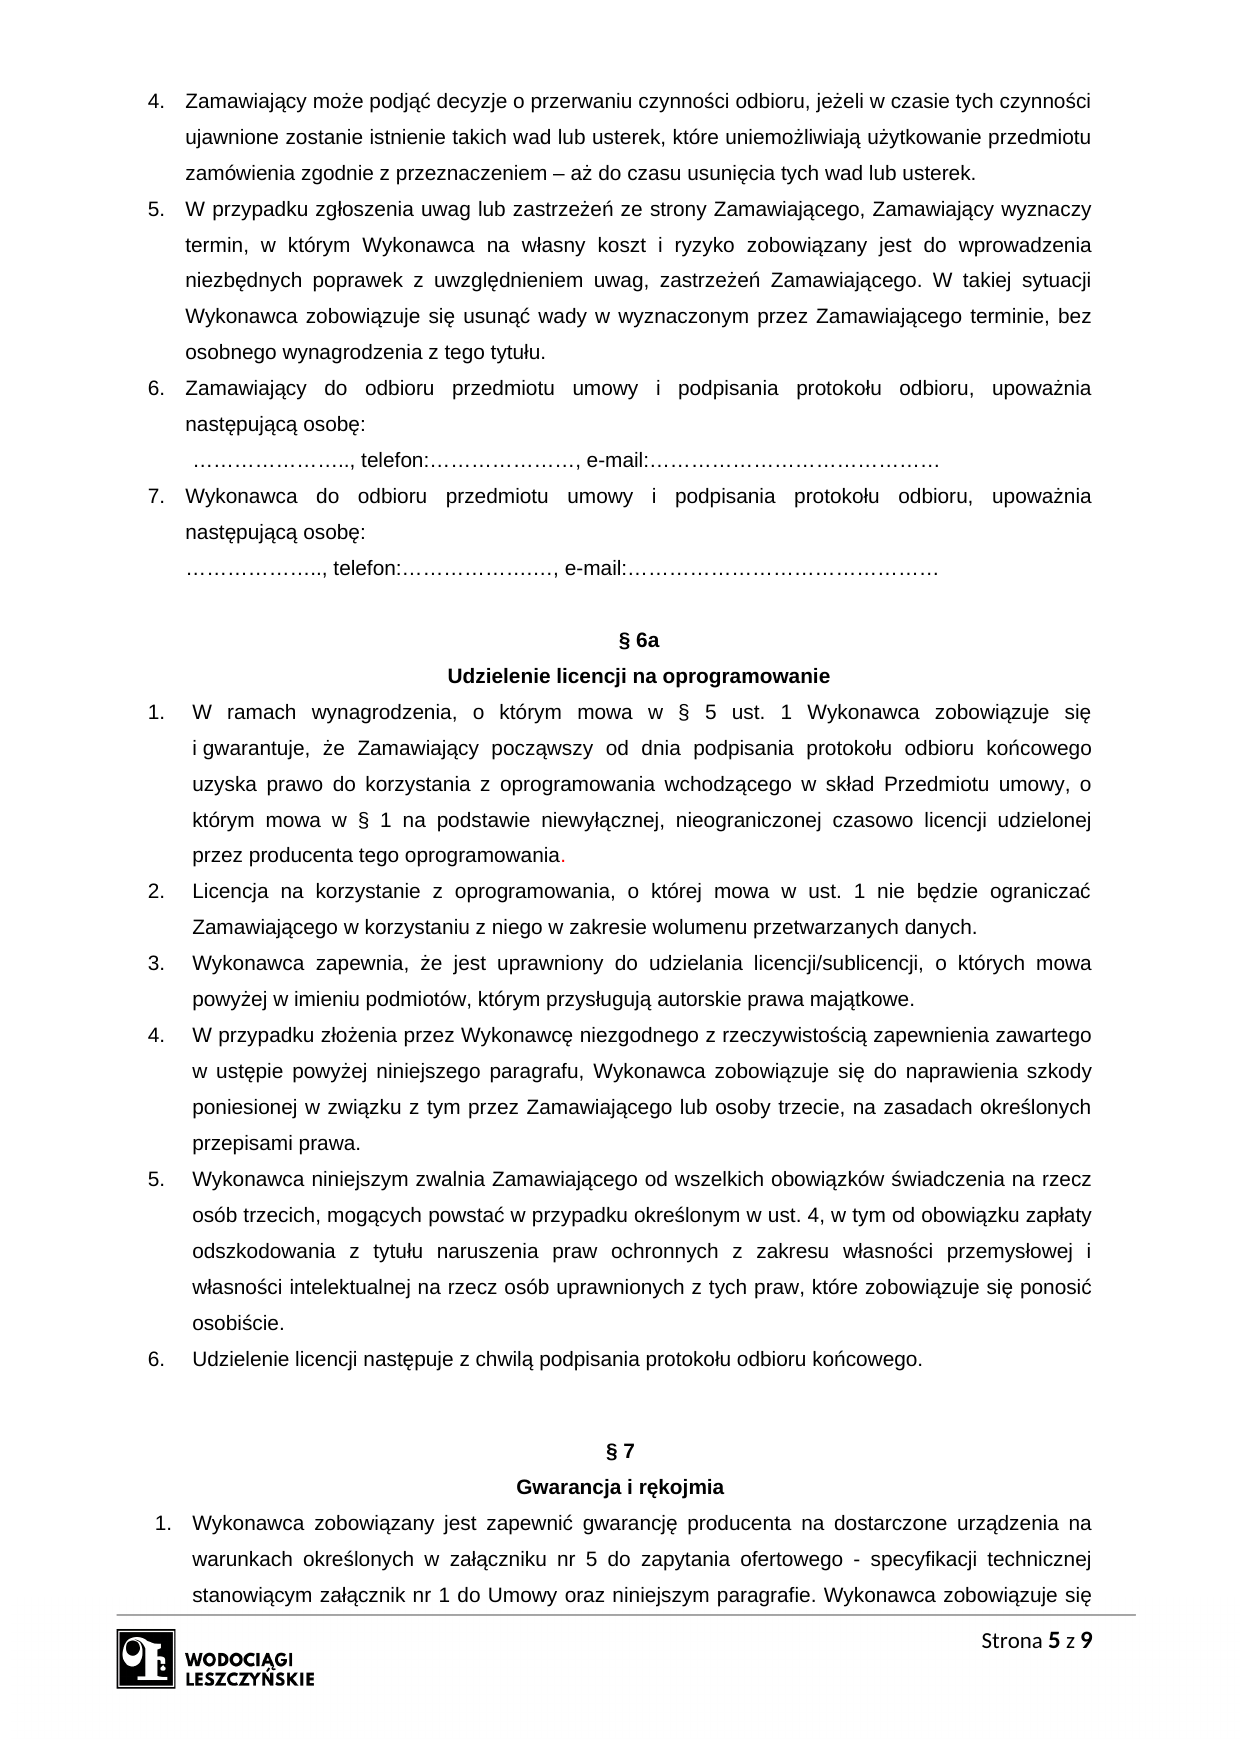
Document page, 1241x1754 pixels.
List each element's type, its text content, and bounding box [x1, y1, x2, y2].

list W ramach wynagrodzenia, o którym mowa w § 5 ust. 1 Wykonawca zobowiązuje się i gwarantuje, że Zamawiający począwszy od dnia podpisania protokołu odbioru końcowego uzyska prawo do korzystania z oprogramowania wchodzącego w skład Przedmiotu umowy, o którym mowa w § 1 na podstawie niewyłącznej, nieograniczonej czasowo licencji udzielonej przez producenta tego oprogramowania. [148, 699, 1093, 867]
text § 7 [148, 1439, 1093, 1463]
list W przypadku zgłoszenia uwag lub zastrzeżeń ze strony Zamawiającego, Zamawiający wyznaczy termin, w którym Wykonawca na własny koszt i ryzyko zobowiązany jest do wprowadzenia niezbędnych poprawek z uwzględnieniem uwag, zastrzeżeń Zamawiającego. W takiej sytuacji Wykonawca zobowiązuje się usunąć wady w wyznaczonym przez Zamawiającego terminie, bez osobnego wynagrodzenia z tego tytułu. [148, 196, 1093, 364]
list Udzielenie licencji następuje z chwilą podpisania protokołu odbioru końcowego. [148, 1346, 1093, 1370]
text Gwarancja i rękojmia [148, 1475, 1093, 1499]
list § 6a [185, 628, 1093, 652]
list Zamawiający może podjąć decyzje o przerwaniu czynności odbioru, jeżeli w czasie tych czynności ujawnione zostanie istnienie takich wad lub usterek, które uniemożliwiają użytkowanie przedmiotu zamówienia zgodnie z przeznaczeniem – aż do czasu usunięcia tych wad lub usterek. [148, 89, 1093, 184]
list Zamawiający do odbioru przedmiotu umowy i podpisania protokołu odbioru, upoważnia następującą osobę: [148, 376, 1093, 436]
list Wykonawca niniejszym zwalnia Zamawiającego od wszelkich obowiązków świadczenia na rzecz osób trzecich, mogących powstać w przypadku określonym w ust. 4, w tym od obowiązku zapłaty odszkodowania z tytułu naruszenia praw ochronnych z zakresu własności przemysłowej i własności intelektualnej na rzecz osób uprawnionych z tych praw, które zobowiązuje się ponosić osobiście. [148, 1167, 1093, 1334]
picture [11, 1597, 1241, 1739]
list Udzielenie licencji na oprogramowanie [185, 664, 1093, 688]
list Wykonawca do odbioru przedmiotu umowy i podpisania protokołu odbioru, upoważnia następującą osobę: [148, 484, 1093, 544]
list Wykonawca zapewnia, że jest uprawniony do udzielania licencji/sublicencji, o których mowa powyżej w imieniu podmiotów, którym przysługują autorskie prawa majątkowe. [148, 951, 1093, 1011]
text ………………….., telefon:…………………, e-mail:…………………………………… [192, 448, 1093, 472]
text ……………….., telefon:……………….…, e-mail:……………………………………… [185, 556, 1093, 580]
list Licencja na korzystanie z oprogramowania, o której mowa w ust. 1 nie będzie ograniczać Zamawiającego w korzystaniu z niego w zakresie wolumenu przetwarzanych danych. [148, 879, 1093, 939]
list W przypadku złożenia przez Wykonawcę niezgodnego z rzeczywistością zapewnienia zawartego w ustępie powyżej niniejszego paragrafu, Wykonawca zobowiązuje się do naprawienia szkody poniesionej w związku z tym przez Zamawiającego lub osoby trzecie, na zasadach określonych przepisami prawa. [148, 1023, 1093, 1155]
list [154, 1511, 1093, 1607]
